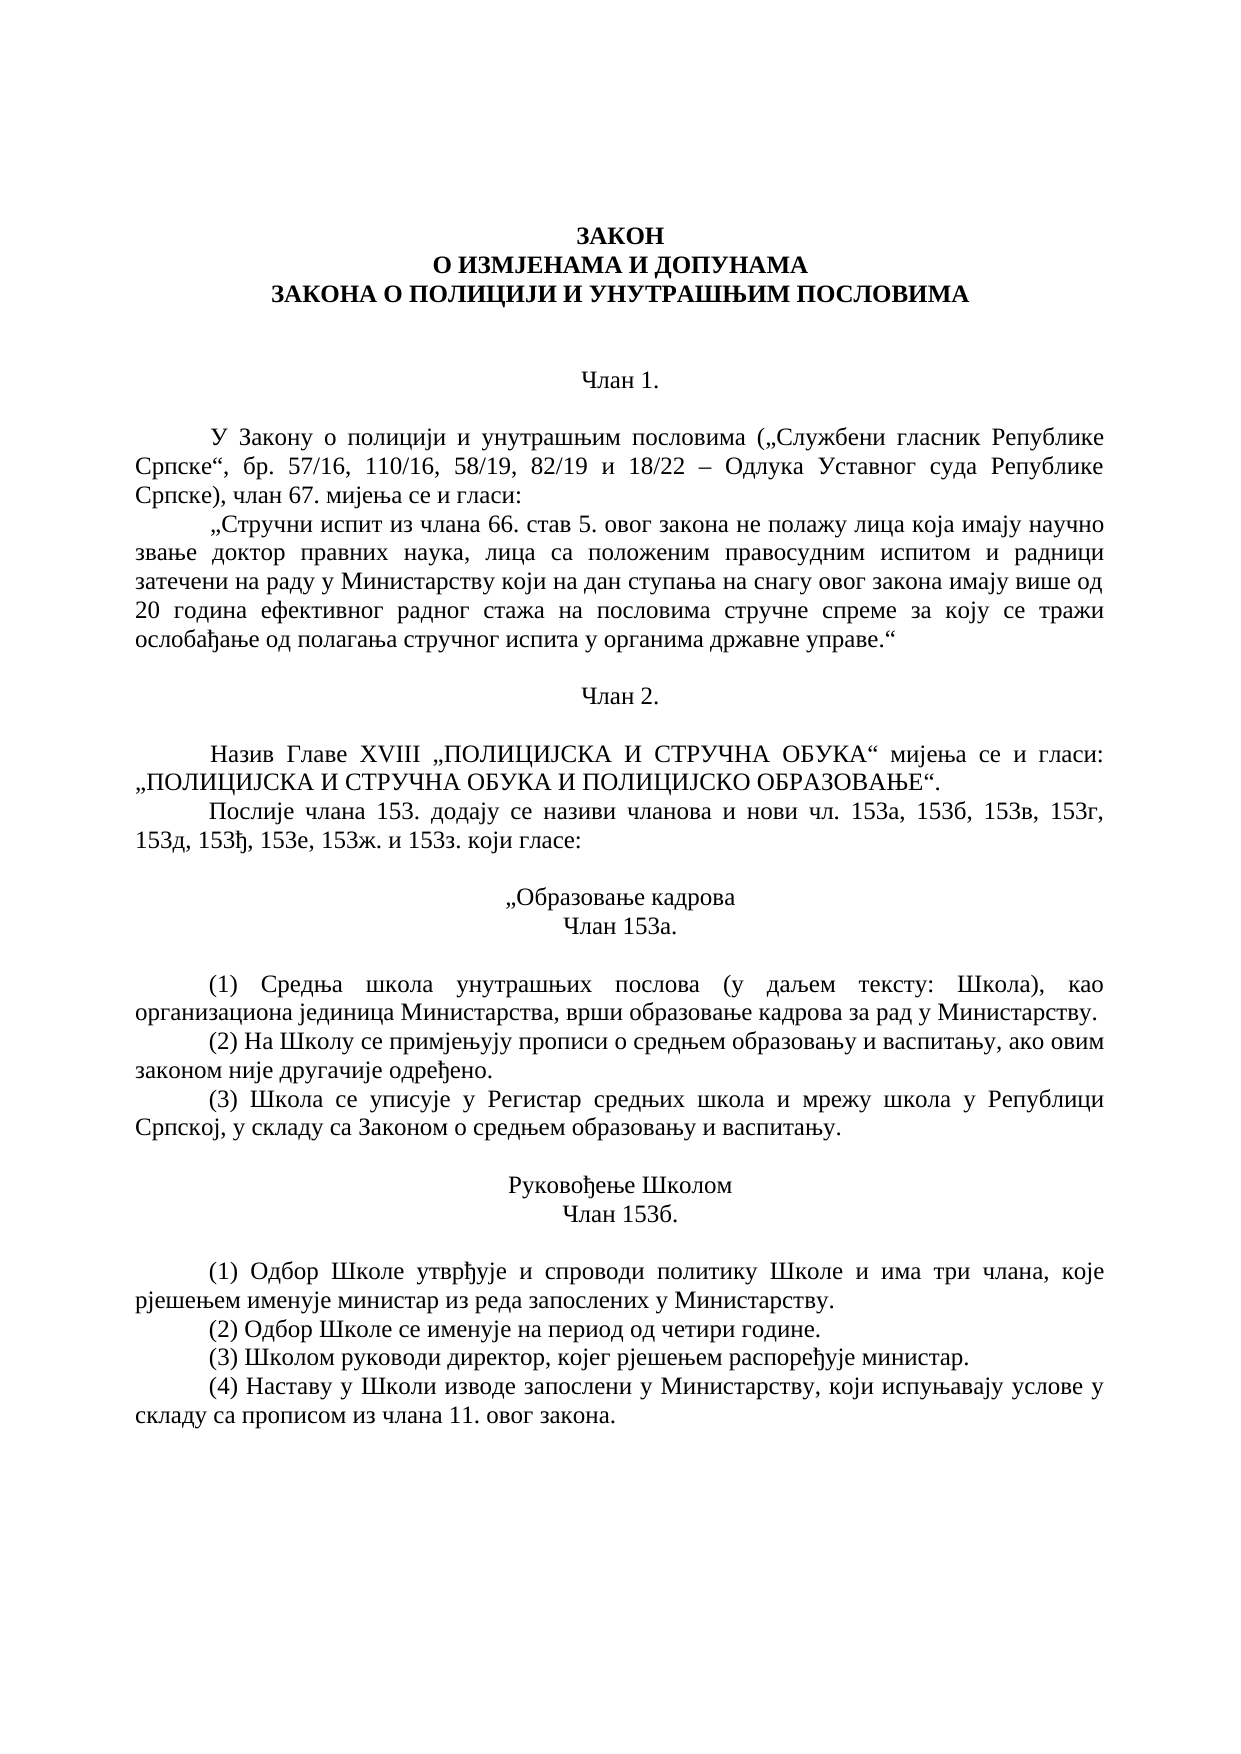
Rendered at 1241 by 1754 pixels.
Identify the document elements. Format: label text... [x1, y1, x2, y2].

text (3) Школа се уписује у Регистар средњих школа и мрежу школа у Републици Српској, у складу са Законом о средњем образовању и васпитању. [135, 1084, 1105, 1141]
text Члан 153б. [135, 1199, 1105, 1227]
text Члан 153а. [135, 911, 1105, 940]
text (4) Наставу у Школи изводе запослени у Министарству, који испуњавају услове у складу са прописом из члана 11. овог закона. [135, 1371, 1105, 1429]
text Послије члана 153. додају се називи чланова и нови чл. 153а, 153б, 153в, 153г, 153д, 153ђ, 153е, 153ж. и 153з. који гласе: [135, 796, 1105, 854]
subtitle ЗАКОНА О ПОЛИЦИЈИ И УНУТРАШЊИМ ПОСЛОВИМА [135, 279, 1105, 307]
text Члан 1. [135, 365, 1105, 394]
text Назив Главе XVIII „ПОЛИЦИЈСКА И СТРУЧНА ОБУКА“ мијења се и гласи: „ПОЛИЦИЈСКА И СТРУЧНА ОБУКА И ПОЛИЦИЈСКО ОБРАЗОВАЊЕ“. [135, 739, 1105, 796]
text (3) Школом руководи директор, којег рјешењем распоређује министар. [135, 1342, 1105, 1371]
text (1) Одбор Школе утврђује и спроводи политику Школе и има три члана, које рјешењем именује министар из реда запослених у Министарству. [135, 1256, 1105, 1314]
text У Закону о полицији и унутрашњим пословима („Службени гласник Републике Српске“, бр. 57/16, 110/16, 58/19, 82/19 и 18/22 – Одлука Уставног суда Републике Српске), члан 67. мијења се и гласи: [135, 422, 1105, 509]
text (2) Одбор Школе се именује на период од четири године. [135, 1314, 1105, 1342]
text „Стручни испит из члана 66. став 5. овог закона не полажу лица која имају научно звање доктор правних наука, лица са положеним правосудним испитом и радници затечени на раду у Министарству који на дан ступања на снагу овог закона имају више од 20 година ефективног радног стажа на пословима стручне спреме за коју се тражи ослобађање од полагања стручног испита у органима државне управе.“ [135, 509, 1105, 652]
text Руковођење Школом [135, 1170, 1105, 1199]
subtitle О ИЗМЈЕНАМА И ДОПУНАМА [135, 250, 1105, 279]
text Члан 2. [135, 681, 1105, 710]
text ЗАКОН [135, 221, 1105, 250]
text (1) Средња школа унутрашњих послова (у даљем тексту: Школа), као организациона јединица Министарства, врши образовање кадрова за рад у Министарству. [135, 969, 1105, 1026]
text „Образовање кадрова [135, 882, 1105, 911]
text (2) На Школу се примјењују прописи о средњем образовању и васпитању, ако овим законом није другачије одређено. [135, 1026, 1105, 1084]
